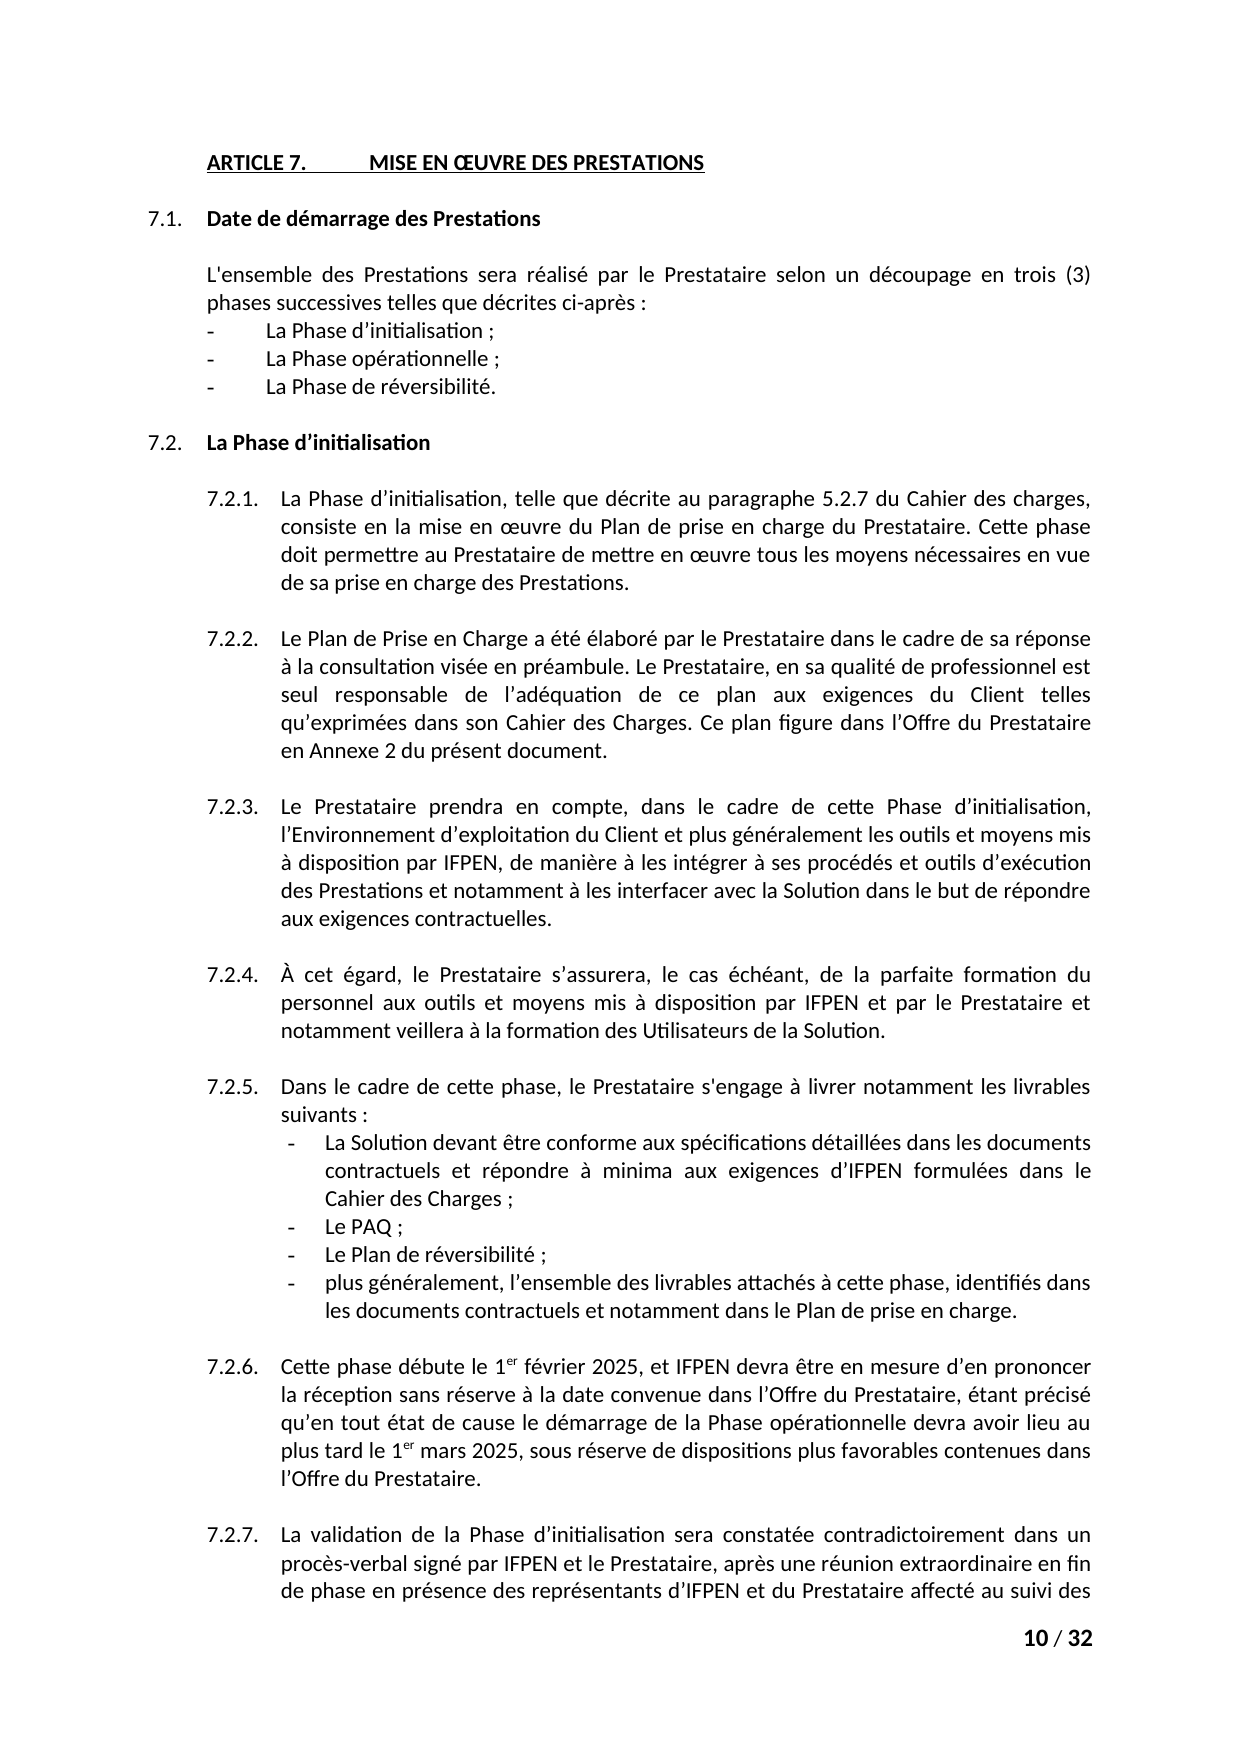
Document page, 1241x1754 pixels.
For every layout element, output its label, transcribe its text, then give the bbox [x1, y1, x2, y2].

list La Phase d’initialisation ; [207, 316, 1093, 344]
list La Phase d’initialisation, telle que décrite au paragraphe 5.2.7 du Cahier des charges, consiste en la mise en œuvre du Plan de prise en charge du Prestataire. Cette phase doit permettre au Prestataire de mettre en œuvre tous les moyens nécessaires en vue de sa prise en charge des Prestations. [207, 484, 1093, 596]
list Le Plan de Prise en Charge a été élaboré par le Prestataire dans le cadre de sa réponse à la consultation visée en préambule. Le Prestataire, en sa qualité de professionnel est seul responsable de l’adéquation de ce plan aux exigences du Client telles qu’exprimées dans son Cahier des Charges. Ce plan figure dans l’Offre du Prestataire en Annexe 2 du présent document. [207, 624, 1093, 764]
list plus généralement, l’ensemble des livrables attachés à cette phase, identifiés dans les documents contractuels et notamment dans le Plan de prise en charge. [287, 1268, 1093, 1324]
list Dans le cadre de cette phase, le Prestataire s'engage à livrer notamment les livrables suivants : [207, 1072, 1093, 1128]
list Date de démarrage des Prestations [148, 204, 1093, 232]
list Cette phase débute le 1er février 2025, et IFPEN devra être en mesure d’en prononcer la réception sans réserve à la date convenue dans l’Offre du Prestataire, étant précisé qu’en tout état de cause le démarrage de la Phase opérationnelle devra avoir lieu au plus tard le 1er mars 2025, sous réserve de dispositions plus favorables contenues dans l’Offre du Prestataire. [207, 1352, 1093, 1493]
list MISE EN ŒUVRE DES PRESTATIONS [148, 148, 1093, 176]
list La Phase opérationnelle ; [207, 344, 1093, 372]
list L'ensemble des Prestations sera réalisé par le Prestataire selon un découpage en trois (3) phases successives telles que décrites ci-après : [207, 260, 1093, 316]
list À cet égard, le Prestataire s’assurera, le cas échéant, de la parfaite formation du personnel aux outils et moyens mis à disposition par IFPEN et par le Prestataire et notamment veillera à la formation des Utilisateurs de la Solution. [207, 960, 1093, 1044]
list Le Plan de réversibilité ; [287, 1240, 1093, 1268]
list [207, 1521, 1093, 1605]
list Le PAQ ; [287, 1212, 1093, 1240]
list La Phase d’initialisation [148, 428, 1093, 456]
list La Solution devant être conforme aux spécifications détaillées dans les documents contractuels et répondre à minima aux exigences d’IFPEN formulées dans le Cahier des Charges ; [287, 1128, 1093, 1212]
list Le Prestataire prendra en compte, dans le cadre de cette Phase d’initialisation, l’Environnement d’exploitation du Client et plus généralement les outils et moyens mis à disposition par IFPEN, de manière à les intégrer à ses procédés et outils d’exécution des Prestations et notamment à les interfacer avec la Solution dans le but de répondre aux exigences contractuelles. [207, 792, 1093, 932]
list La Phase de réversibilité. [207, 372, 1093, 400]
